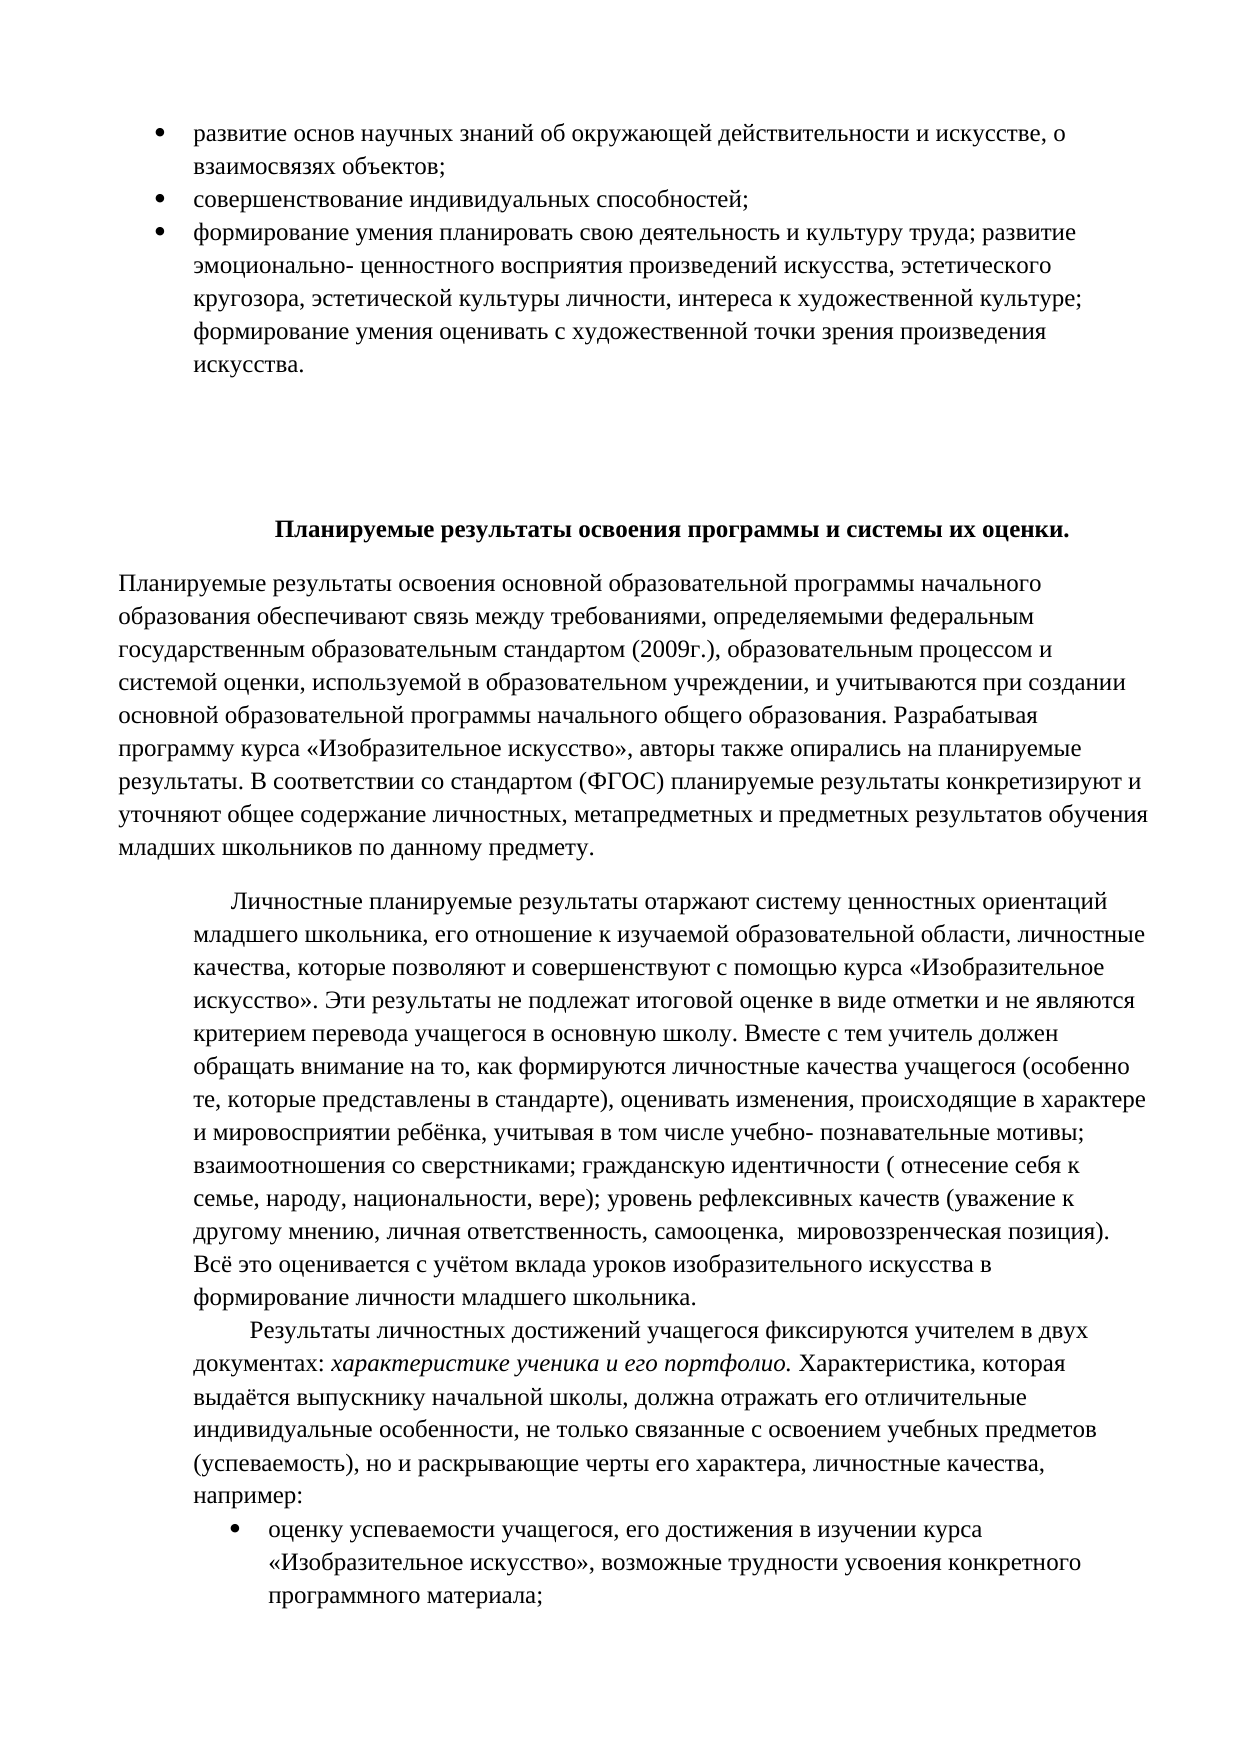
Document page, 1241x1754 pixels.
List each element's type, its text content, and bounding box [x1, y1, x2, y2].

list формирование умения планировать свою деятельность и культуру труда; развитие эмоционально- ценностного восприятия произведений искусства, эстетического кругозора, эстетической культуры личности, интереса к художественной культуре; формирование умения оценивать с художественной точки зрения произведения искусства. [156, 217, 1152, 378]
text Планируемые результаты освоения основной образовательной программы начального образования обеспечивают связь между требованиями, определяемыми федеральным государственным образовательным стандартом (2009г.), образовательным процессом и системой оценки, используемой в образовательном учреждении, и учитываются при создании основной образовательной программы начального общего образования. Разрабатывая программу курса «Изобразительное искусство», авторы также опирались на планируемые результаты. В соответствии со стандартом (ФГОС) планируемые результаты конкретизируют и уточняют общее содержание личностных, метапредметных и предметных результатов обучения младших школьников по данному предмету. [118, 568, 1152, 861]
list оценку успеваемости учащегося, его достижения в изучении курса «Изобразительное искусство», возможные трудности усвоения конкретного программного материала; [231, 1514, 1152, 1608]
list Личностные планируемые результаты отаржают систему ценностных ориентаций младшего школьника, его отношение к изучаемой образовательной области, личностные качества, которые позволяют и совершенствуют с помощью курса «Изобразительное искусство». Эти результаты не подлежат итоговой оценке в виде отметки и не являются критерием перевода учащегося в основную школу. Вместе с тем учитель должен обращать внимание на то, как формируются личностные качества учащегося (особенно те, которые представлены в стандарте), оценивать изменения, происходящие в характере и мировосприятии ребёнка, учитывая в том числе учебно- познавательные мотивы; взаимоотношения со сверстниками; гражданскую идентичности ( отнесение себя к семье, народу, национальности, вере); уровень рефлексивных качеств (уважение к другому мнению, личная ответственность, самооценка, мировоззренческая позиция). Всё это оценивается с учётом вклада уроков изобразительного искусства в формирование личности младшего школьника. [193, 886, 1152, 1311]
list Планируемые результаты освоения программы и системы их оценки. [193, 514, 1152, 543]
list развитие основ научных знаний об окружающей действительности и искусстве, о взаимосвязях объектов; [156, 118, 1152, 180]
list Результаты личностных достижений учащегося фиксируются учителем в двух документах: характеристике ученика и его портфолио. Характеристика, которая выдаётся выпускнику начальной школы, должна отражать его отличительные индивидуальные особенности, не только связанные с освоением учебных предметов (успеваемость), но и раскрывающие черты его характера, личностные качества, например: [193, 1316, 1152, 1509]
list совершенствование индивидуальных способностей; [156, 184, 1152, 213]
